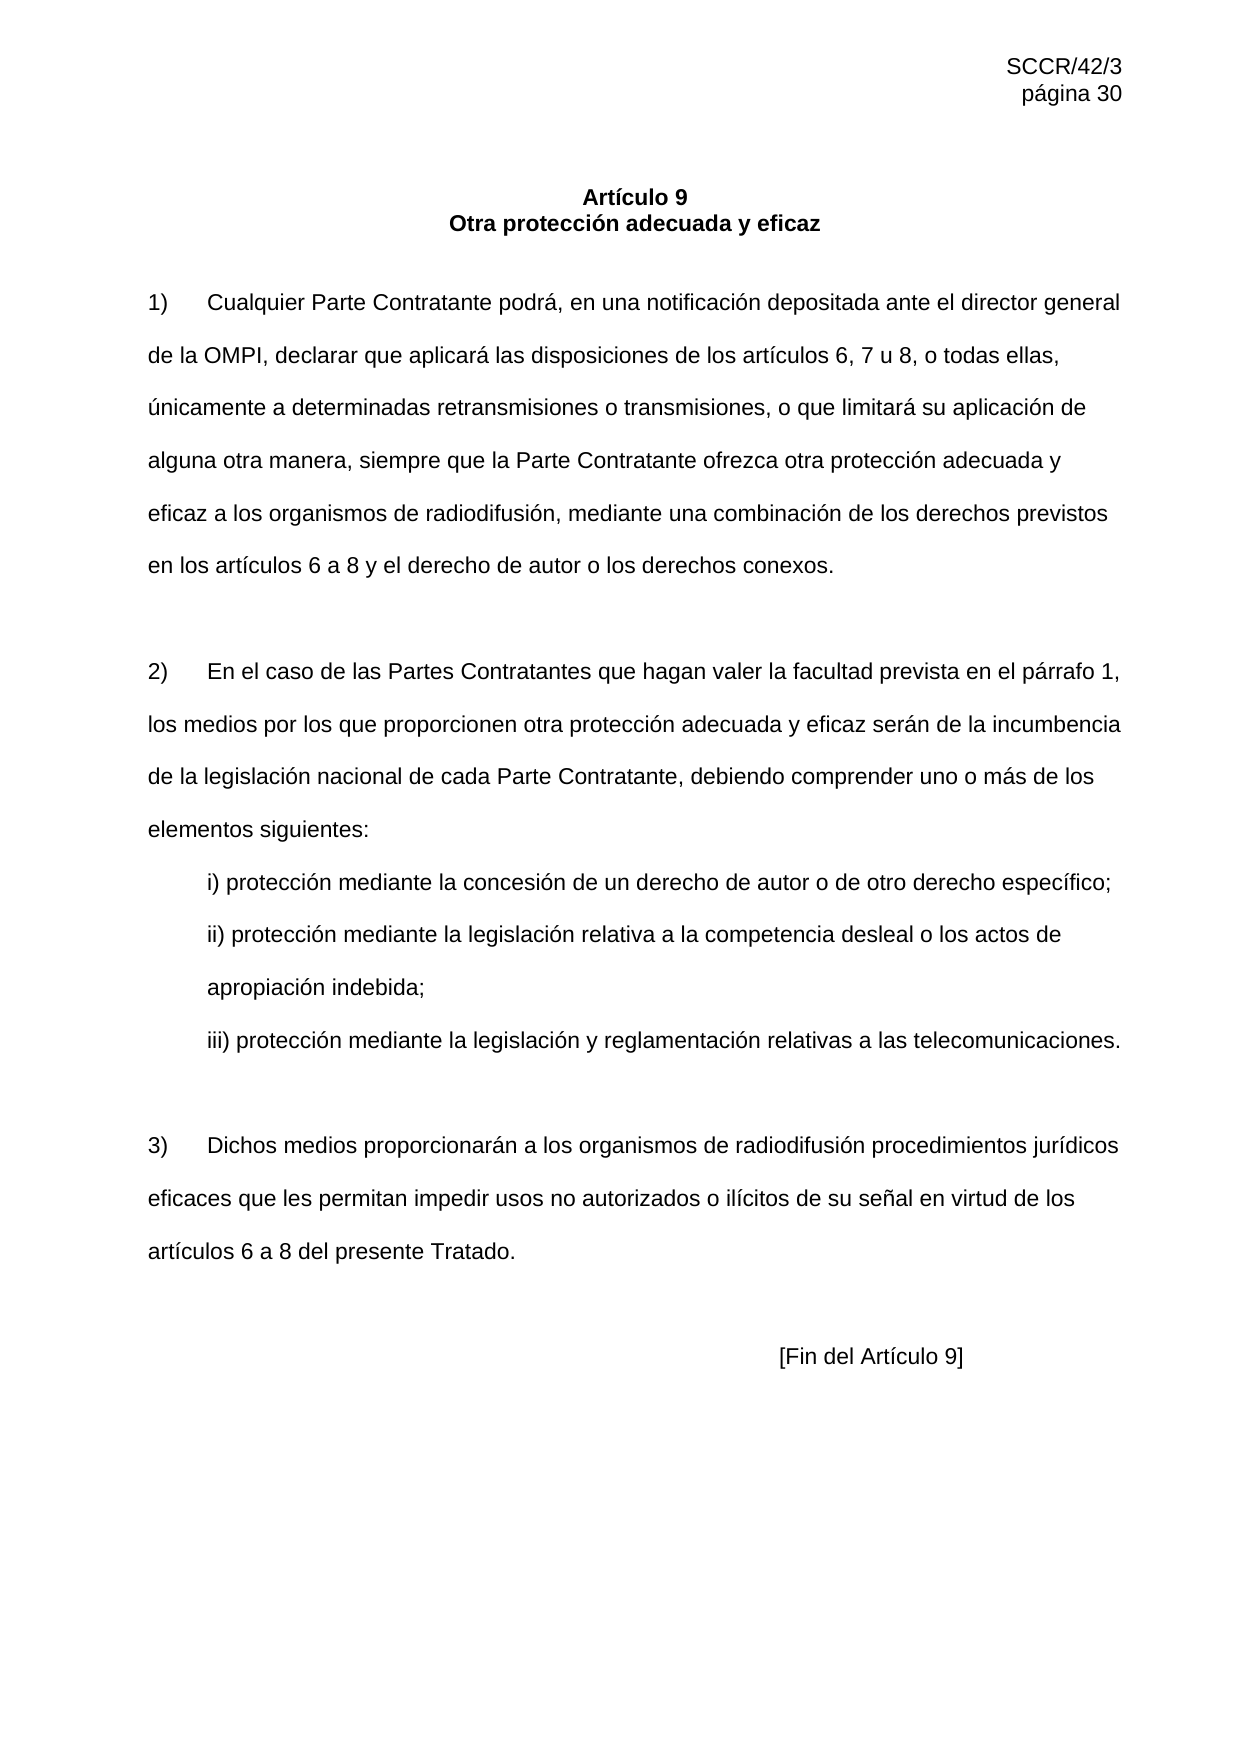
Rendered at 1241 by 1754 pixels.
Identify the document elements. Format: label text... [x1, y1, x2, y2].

text iii) protección mediante la legislación y reglamentación relativas a las telecomunicaciones. [207, 1027, 1122, 1053]
text ii) protección mediante la legislación relativa a la competencia desleal o los actos de apropiación indebida; [207, 921, 1122, 1001]
text Artículo 9 Otra protección adecuada y eficaz [148, 183, 1122, 236]
text [Fin del Artículo 9] [620, 1343, 1122, 1369]
text 1) Cualquier Parte Contratante podrá, en una notificación depositada ante el director general de la OMPI, declarar que aplicará las disposiciones de los artículos 6, 7 u 8, o todas ellas, únicamente a determinadas retransmisiones o transmisiones, o que limitará su aplicación de alguna otra manera, siempre que la Parte Contratante ofrezca otra protección adecuada y eficaz a los organismos de radiodifusión, mediante una combinación de los derechos previstos en los artículos 6 a 8 y el derecho de autor o los derechos conexos. [148, 289, 1122, 579]
text 3) Dichos medios proporcionarán a los organismos de radiodifusión procedimientos jurídicos eficaces que les permitan impedir usos no autorizados o ilícitos de su señal en virtud de los artículos 6 a 8 del presente Tratado. [148, 1132, 1122, 1264]
text 2) En el caso de las Partes Contratantes que hagan valer la facultad prevista en el párrafo 1, los medios por los que proporcionen otra protección adecuada y eficaz serán de la incumbencia de la legislación nacional de cada Parte Contratante, debiendo comprender uno o más de los elementos siguientes: [148, 658, 1122, 842]
text i) protección mediante la concesión de un derecho de autor o de otro derecho específico; [207, 869, 1122, 895]
